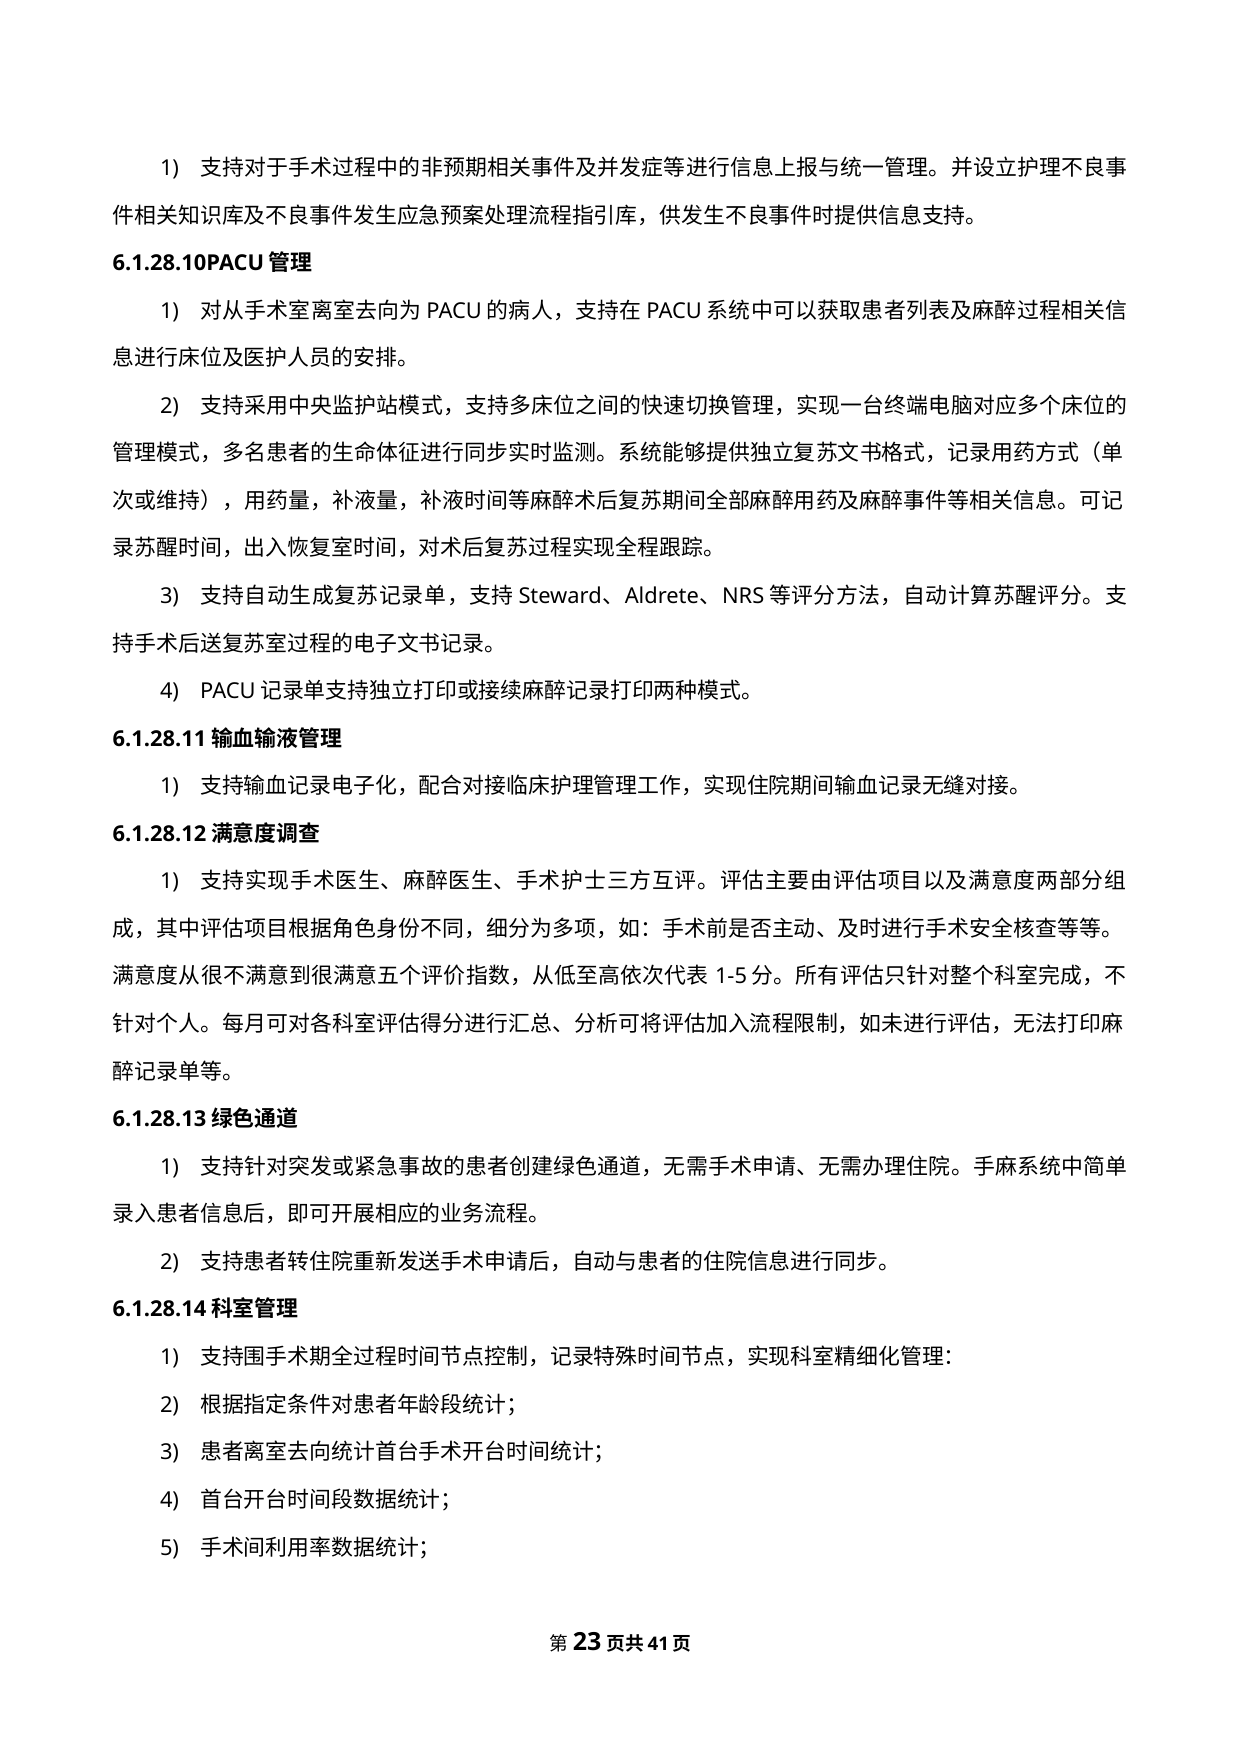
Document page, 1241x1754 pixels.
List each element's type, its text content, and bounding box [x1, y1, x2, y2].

list 对从手术室离室去向为PACU的病人，支持在PACU系统中可以获取患者列表及麻醉过程相关信息进行床位及医护人员的安排。 [112, 293, 1128, 372]
list 支持自动生成复苏记录单，支持Steward、Aldrete、NRS等评分方法，自动计算苏醒评分。支持手术后送复苏室过程的电子文书记录。 [112, 578, 1128, 657]
list 支持采用中央监护站模式，支持多床位之间的快速切换管理，实现一台终端电脑对应多个床位的管理模式，多名患者的生命体征进行同步实时监测。系统能够提供独立复苏文书格式，记录用药方式（单次或维持），用药量，补液量，补液时间等麻醉术后复苏期间全部麻醉用药及麻醉事件等相关信息。可记录苏醒时间，出入恢复室时间，对术后复苏过程实现全程跟踪。 [112, 388, 1128, 562]
subtitle 6.1.28.13绿色通道 [112, 1101, 1128, 1133]
list 支持患者转住院重新发送手术申请后，自动与患者的住院信息进行同步。 [112, 1244, 1128, 1276]
list 首台开台时间段数据统计； [112, 1482, 1128, 1514]
subtitle 6.1.28.14科室管理 [112, 1291, 1128, 1323]
list 支持输血记录电子化，配合对接临床护理管理工作，实现住院期间输血记录无缝对接。 [112, 768, 1128, 800]
list 根据指定条件对患者年龄段统计； [112, 1387, 1128, 1418]
list 支持针对突发或紧急事故的患者创建绿色通道，无需手术申请、无需办理住院。手麻系统中简单录入患者信息后，即可开展相应的业务流程。 [112, 1149, 1128, 1228]
list PACU记录单支持独立打印或接续麻醉记录打印两种模式。 [112, 673, 1128, 705]
subtitle 6.1.28.11输血输液管理 [112, 721, 1128, 752]
subtitle 6.1.28.12满意度调查 [112, 816, 1128, 848]
subtitle 6.1.28.10PACU管理 [112, 245, 1128, 277]
list 支持围手术期全过程时间节点控制，记录特殊时间节点，实现科室精细化管理： [112, 1339, 1128, 1371]
list 手术间利用率数据统计； [112, 1529, 1128, 1561]
list 支持对于手术过程中的非预期相关事件及并发症等进行信息上报与统一管理。并设立护理不良事件相关知识库及不良事件发生应急预案处理流程指引库，供发生不良事件时提供信息支持。 [112, 150, 1128, 229]
list 支持实现手术医生、麻醉医生、手术护士三方互评。评估主要由评估项目以及满意度两部分组成，其中评估项目根据角色身份不同，细分为多项，如：手术前是否主动、及时进行手术安全核查等等。满意度从很不满意到很满意五个评价指数，从低至高依次代表1-5分。所有评估只针对整个科室完成，不针对个人。每月可对各科室评估得分进行汇总、分析可将评估加入流程限制，如未进行评估，无法打印麻醉记录单等。 [112, 863, 1128, 1085]
list 患者离室去向统计首台手术开台时间统计； [112, 1434, 1128, 1466]
